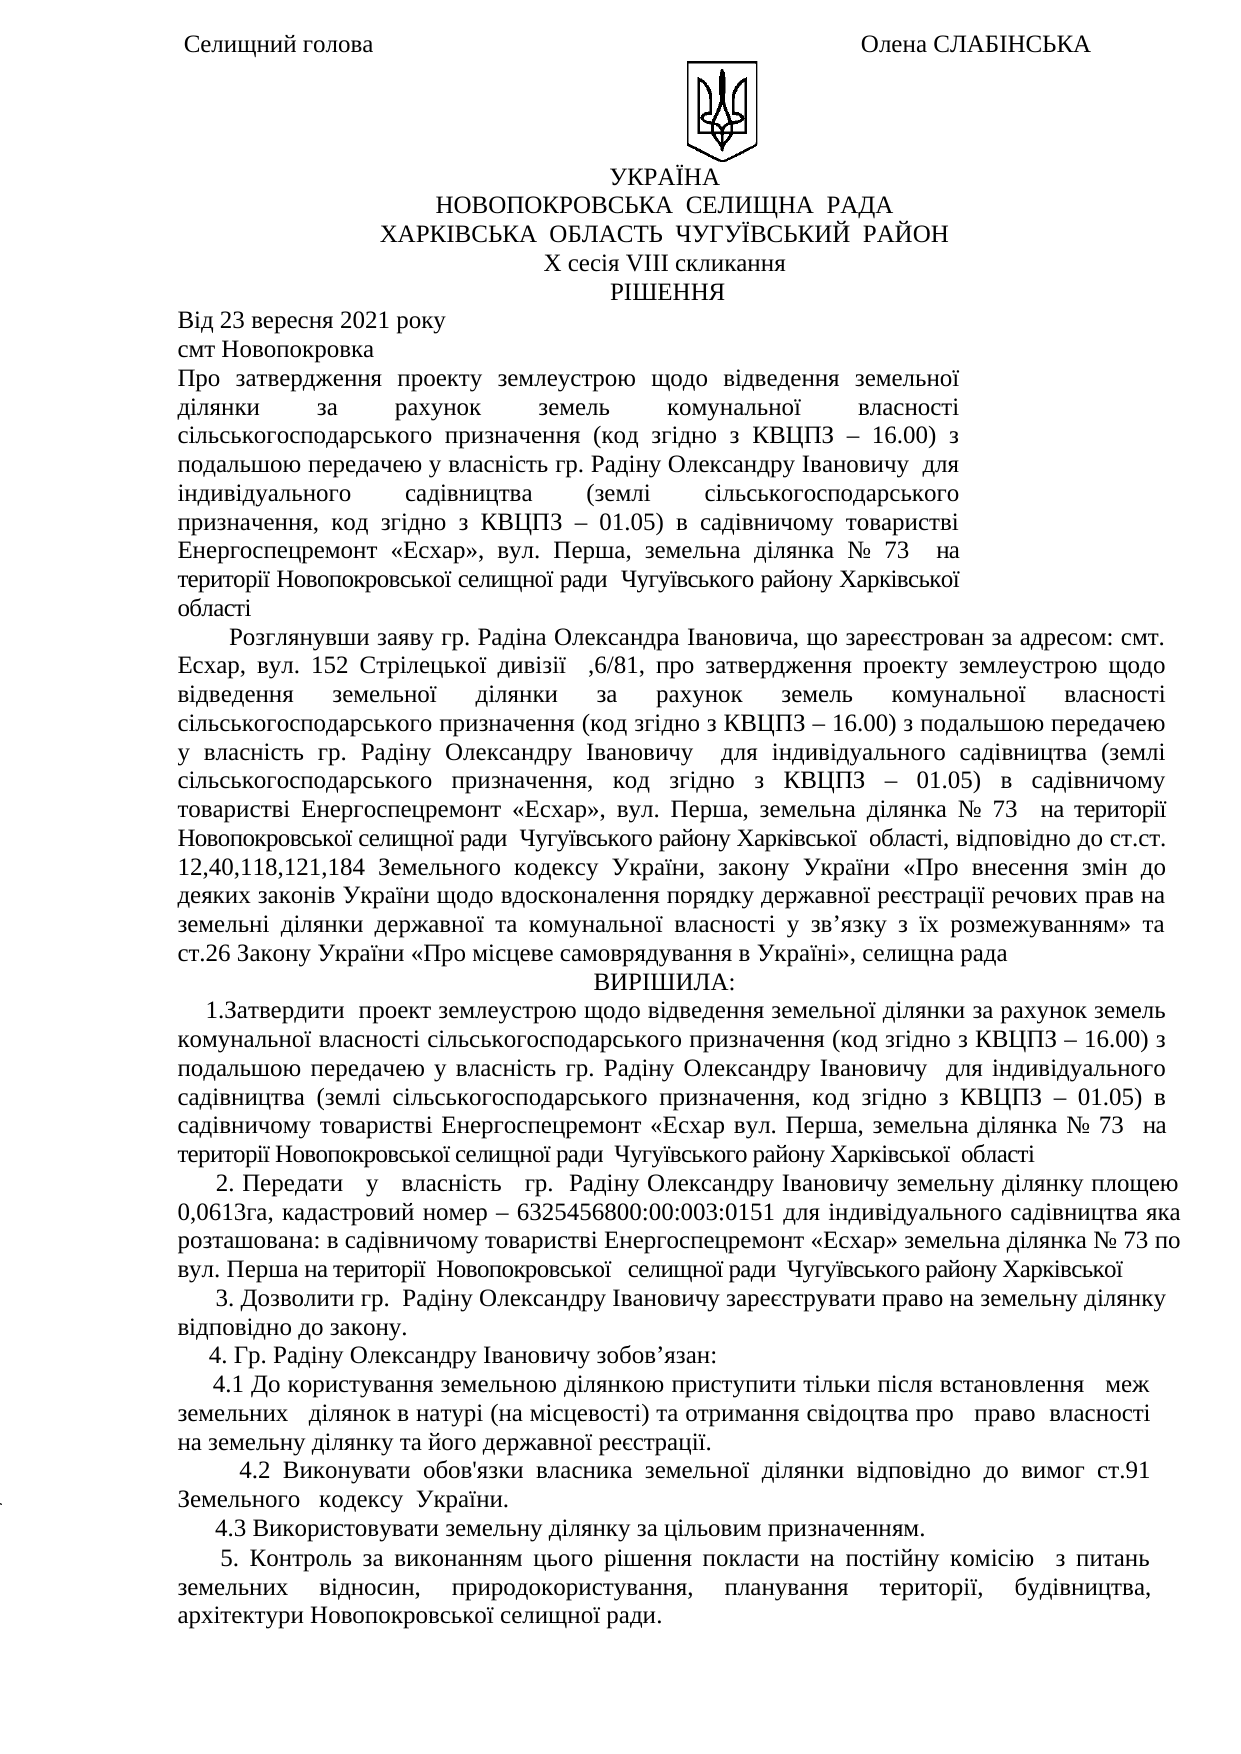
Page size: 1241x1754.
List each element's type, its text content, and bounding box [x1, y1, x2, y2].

text 3. Дозволити гр. Радіну Олександру Івановичу зареєструвати право на земельну ділянку відповідно до закону. [177, 1283, 1167, 1340]
text ВИРІШИЛА: [177, 967, 1152, 995]
picture [687, 61, 758, 162]
text РІШЕННЯ [177, 277, 1152, 305]
text 4.2 Виконувати обов'язки власника земельної ділянки відповідно до вимог ст.91 Земельного кодексу України. [177, 1455, 1152, 1513]
text Про затвердження проекту землеустрою щодо відведення земельної ділянки за рахунок земель комунальної власності сільськогосподарського призначення (код згідно з КВЦПЗ – 16.00) з подальшою передачею у власність гр. Радіну Олександру Івановичу для індивідуального садівництва (землі сільськогосподарського призначення, код згідно з КВЦПЗ – 01.05) в садівничому товаристві Енергоспецремонт «Есхар», вул. Перша, земельна ділянка № 73 на території Новопокровської селищної ради Чугуївського району Харківської області [177, 363, 960, 622]
text 4. Гр. Радіну Олександру Івановичу зобов’язан: [177, 1340, 1152, 1369]
text ХАРКІВСЬКА ОБЛАСТЬ ЧУГУЇВСЬКИЙ РАЙОН [177, 219, 1152, 248]
text Селищний голова Олена СЛАБІНСЬКА [177, 29, 1152, 58]
text Розглянувши заяву гр. Радіна Олександра Івановича, що зареєстрован за адресом: смт. Есхар, вул. 152 Стрілецької дивізії ,6/81, про затвердження проекту землеустрою щодо відведення земельної ділянки за рахунок земель комунальної власності сільськогосподарського призначення (код згідно з КВЦПЗ – 16.00) з подальшою передачею у власність гр. Радіну Олександру Івановичу для індивідуального садівництва (землі сільськогосподарського призначення, код згідно з КВЦПЗ – 01.05) в садівничому товаристві Енергоспецремонт «Есхар», вул. Перша, земельна ділянка № 73 на території Новопокровської селищної ради Чугуївського району Харківської області, відповідно до ст.ст. 12,40,118,121,184 Земельного кодексу України, закону України «Про внесення змін до деяких законів України щодо вдосконалення порядку державної реєстрації речових прав на земельні ділянки державної та комунальної власності у зв’язку з їх розмежуванням» та ст.26 Закону України «Про місцеве самоврядування в Україні», селищна рада [177, 622, 1167, 967]
text УКРАЇНА [177, 162, 1152, 190]
text НОВОПОКРОВСЬКА СЕЛИЩНА РАДА [177, 190, 1152, 219]
text 5. Контроль за виконанням цього рішення покласти на постійну комісію з питань земельних відносин, природокористування, планування території, будівництва, архітектури Новопокровської селищної ради. [177, 1543, 1152, 1629]
text 4.1 До користування земельною ділянкою приступити тільки після встановлення меж земельних ділянок в натурі (на місцевості) та отримання свідоцтва про право власності на земельну ділянку та його державної реєстрації. [177, 1369, 1152, 1455]
text 1.Затвердити проект землеустрою щодо відведення земельної ділянки за рахунок земель комунальної власності сільськогосподарського призначення (код згідно з КВЦПЗ – 16.00) з подальшою передачею у власність гр. Радіну Олександру Івановичу для індивідуального садівництва (землі сільськогосподарського призначення, код згідно з КВЦПЗ – 01.05) в садівничому товаристві Енергоспецремонт «Есхар вул. Перша, земельна ділянка № 73 на території Новопокровської селищної ради Чугуївського району Харківської області [177, 995, 1167, 1168]
subtitle Від 23 вересня 2021 року [177, 305, 1152, 334]
text X сесія VІІІ скликання [177, 248, 1152, 277]
text 2. Передати у власність гр. Радіну Олександру Івановичу земельну ділянку площею 0,0613га, кадастровий номер – 6325456800:00:003:0151 для індивідуального садівництва яка розташована: в садівничому товаристві Енергоспецремонт «Есхар» земельна ділянка № 73 по вул. Перша на території Новопокровської селищної ради Чугуївського району Харківської [177, 1168, 1181, 1283]
text смт Новопокровка [177, 334, 1152, 363]
text 4.3 Використовувати земельну ділянку за цільовим призначенням. [177, 1513, 1152, 1542]
